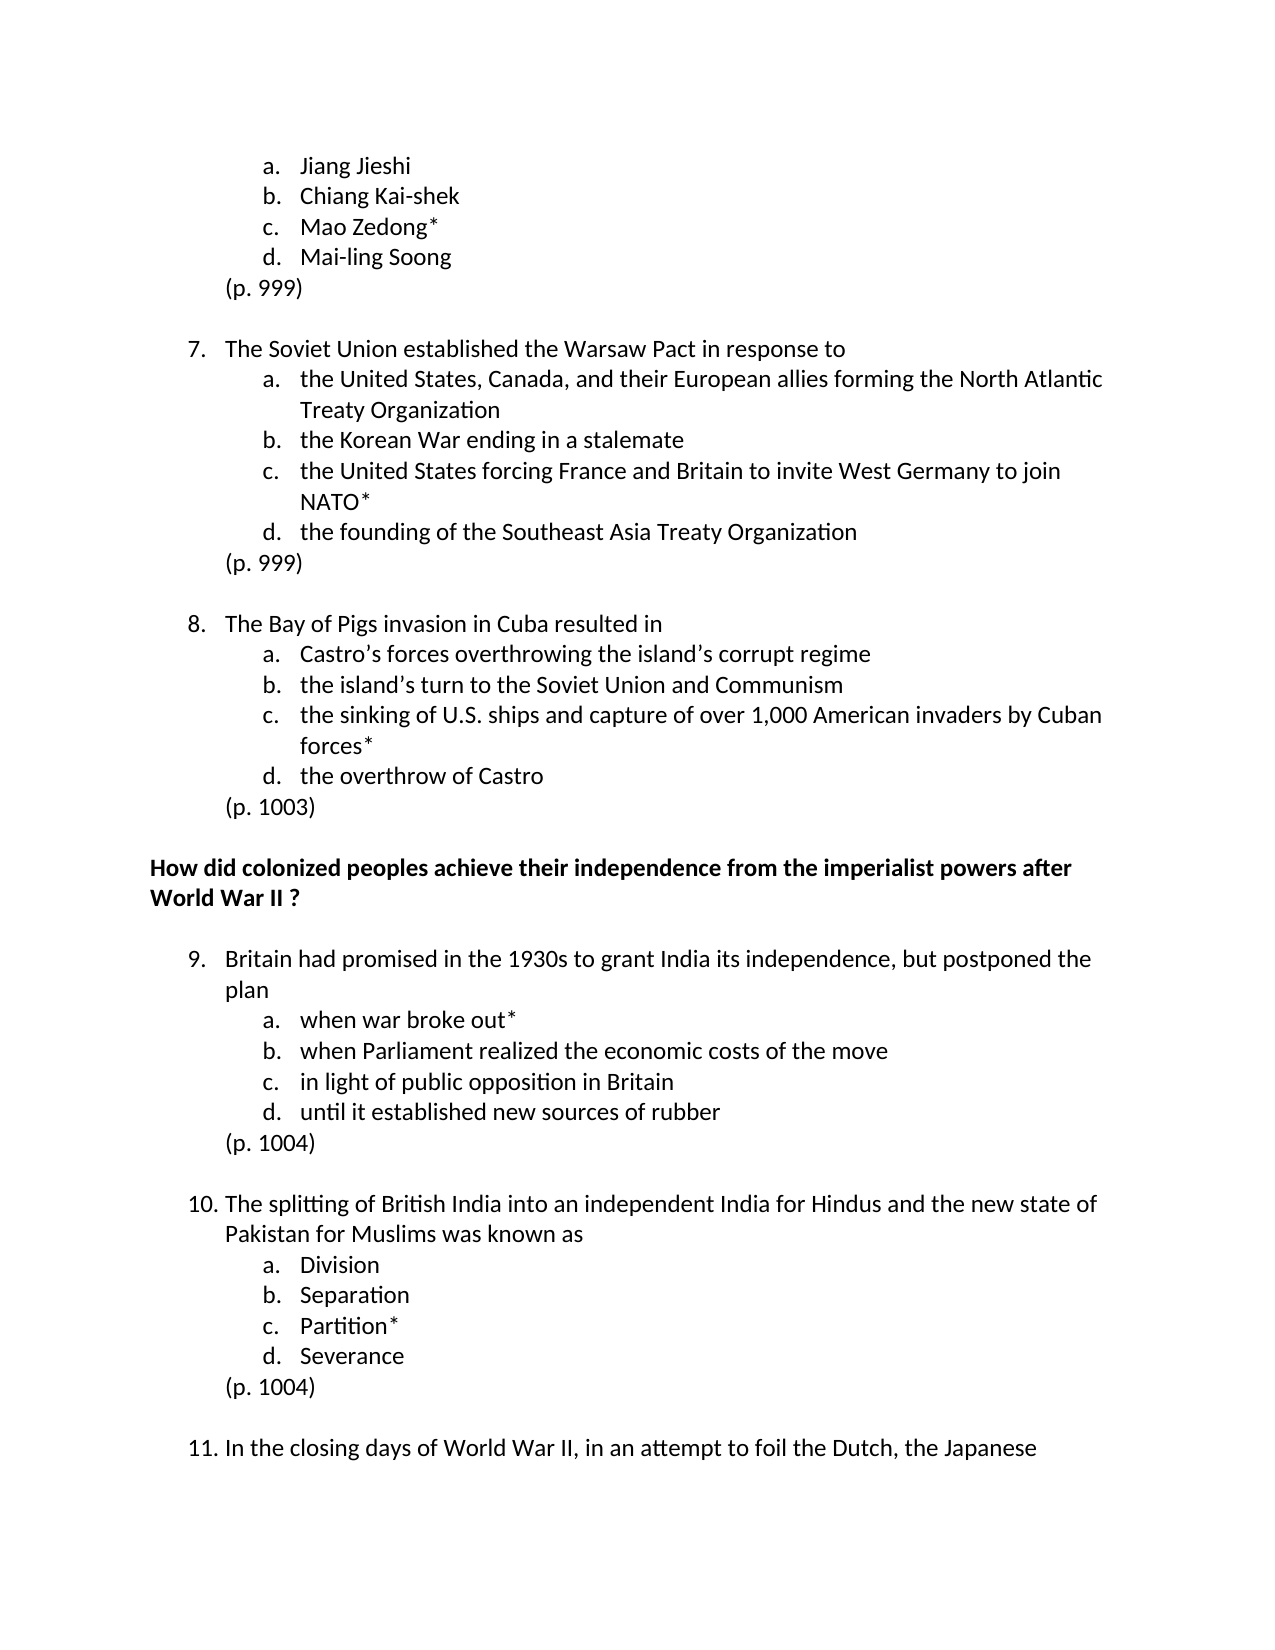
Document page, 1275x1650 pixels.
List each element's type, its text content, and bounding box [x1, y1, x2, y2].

list the United States forcing France and Britain to invite West Germany to join NATO* [262, 455, 1125, 516]
list Division [262, 1249, 1125, 1279]
list the founding of the Southeast Asia Treaty Organization [262, 516, 1125, 547]
list Castro’s forces overthrowing the island’s corrupt regime [262, 638, 1125, 669]
list The Soviet Union established the Warsaw Pact in response to [187, 333, 1125, 364]
list when Parliament realized the economic costs of the move [262, 1035, 1125, 1066]
list the island’s turn to the Soviet Union and Communism [262, 669, 1125, 699]
text (p. 999) [225, 547, 1125, 577]
text (p. 1004) [225, 1371, 1125, 1401]
list Chiang Kai-shek [262, 181, 1125, 211]
list the overthrow of Castro [262, 760, 1125, 791]
text (p. 1003) [225, 791, 1125, 821]
text (p. 999) [225, 272, 1125, 303]
list Jiang Jieshi [262, 150, 1125, 181]
list the sinking of U.S. ships and capture of over 1,000 American invaders by Cuban forces* [262, 699, 1125, 760]
list the Korean War ending in a stalemate [262, 425, 1125, 455]
list Severance [262, 1340, 1125, 1371]
list The splitting of British India into an independent India for Hindus and the new state of Pakistan for Muslims was known as [187, 1188, 1125, 1249]
list Partition* [262, 1310, 1125, 1340]
list In the closing days of World War II, in an attempt to foil the Dutch, the Japanese [187, 1432, 1125, 1462]
text How did colonized peoples achieve their independence from the imperialist powers after World War II ? [150, 852, 1125, 913]
list when war broke out* [262, 1004, 1125, 1035]
list Separation [262, 1279, 1125, 1310]
list the United States, Canada, and their European allies forming the North Atlantic Treaty Organization [262, 364, 1125, 425]
list Mai-ling Soong [262, 242, 1125, 272]
list The Bay of Pigs invasion in Cuba resulted in [187, 608, 1125, 638]
text (p. 1004) [225, 1127, 1125, 1157]
list until it established new sources of rubber [262, 1096, 1125, 1127]
list Mao Zedong* [262, 211, 1125, 242]
list in light of public opposition in Britain [262, 1066, 1125, 1096]
list Britain had promised in the 1930s to grant India its independence, but postponed the plan [187, 943, 1125, 1004]
